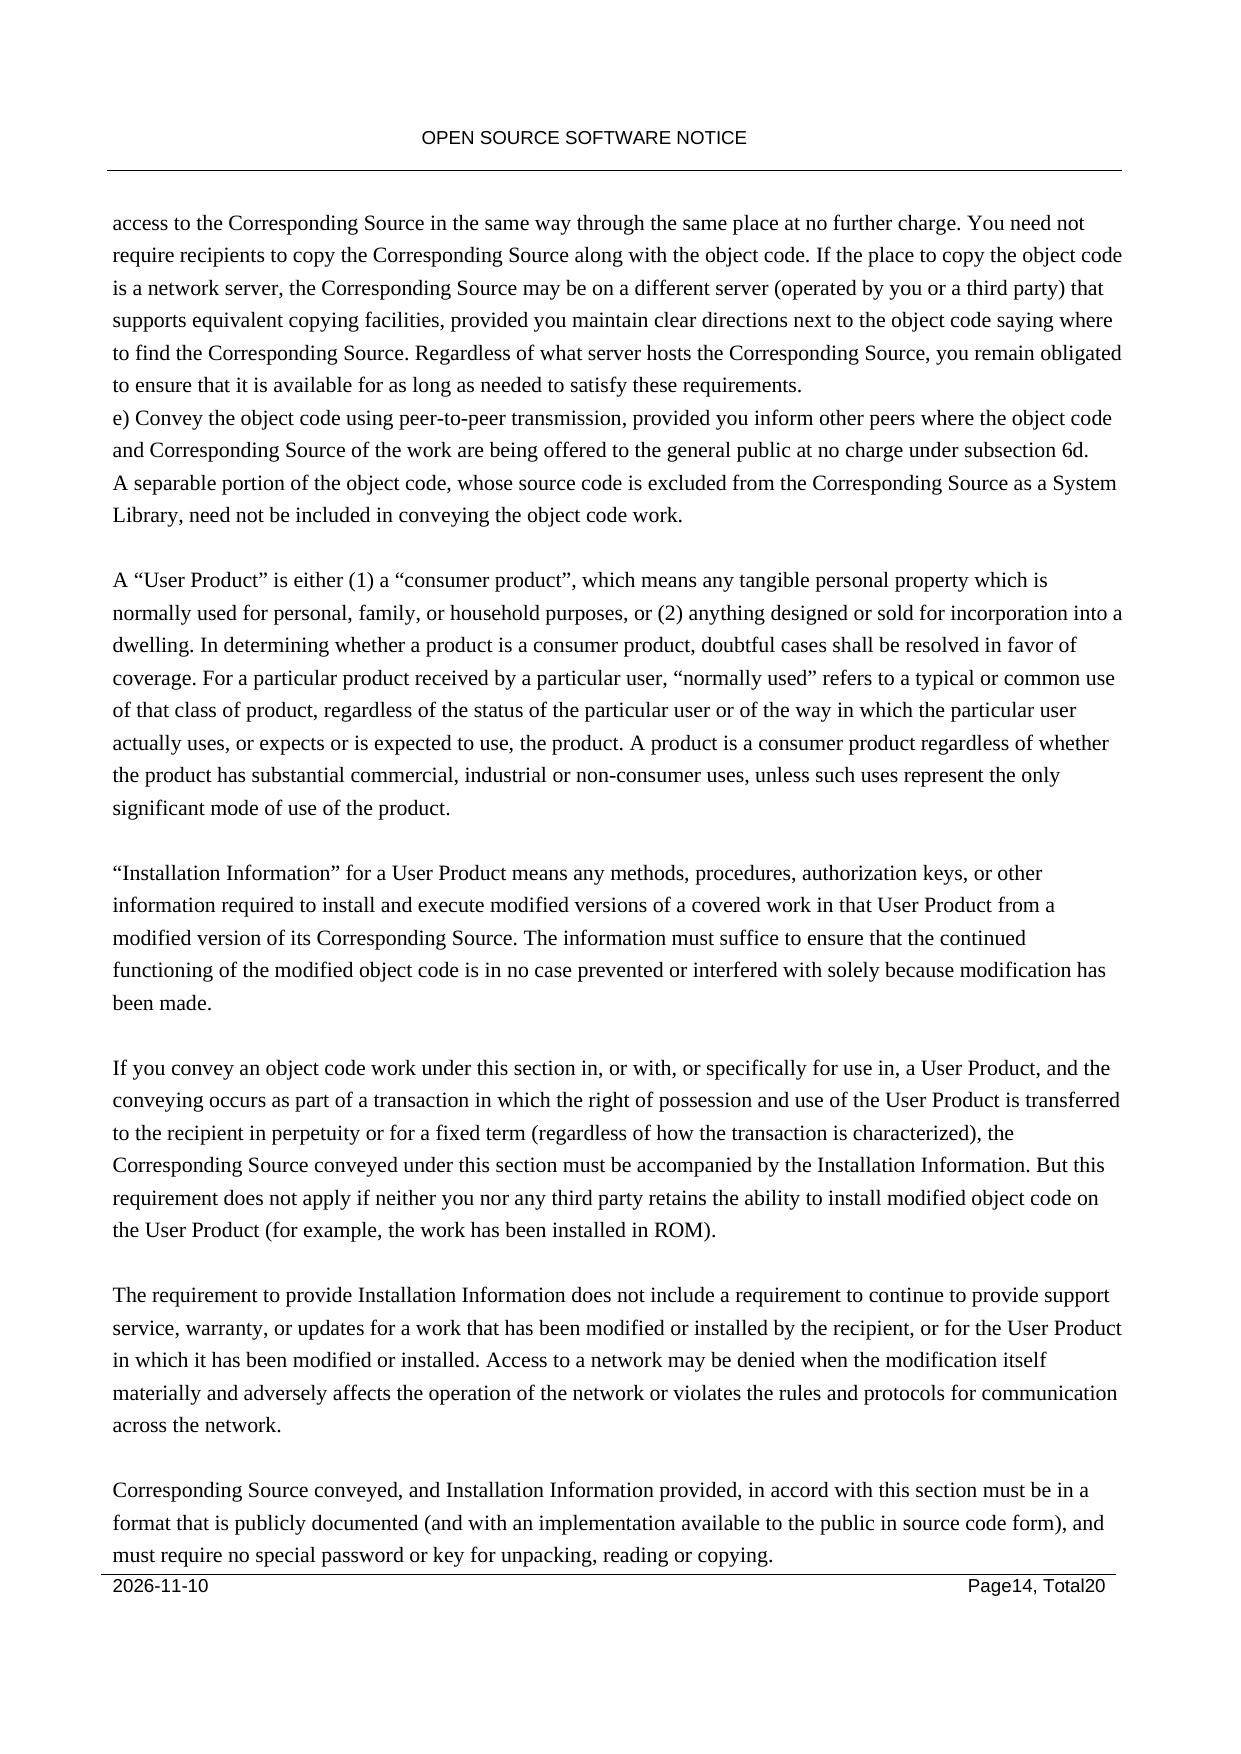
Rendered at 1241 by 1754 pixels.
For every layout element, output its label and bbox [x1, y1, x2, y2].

text [112, 206, 1128, 1571]
